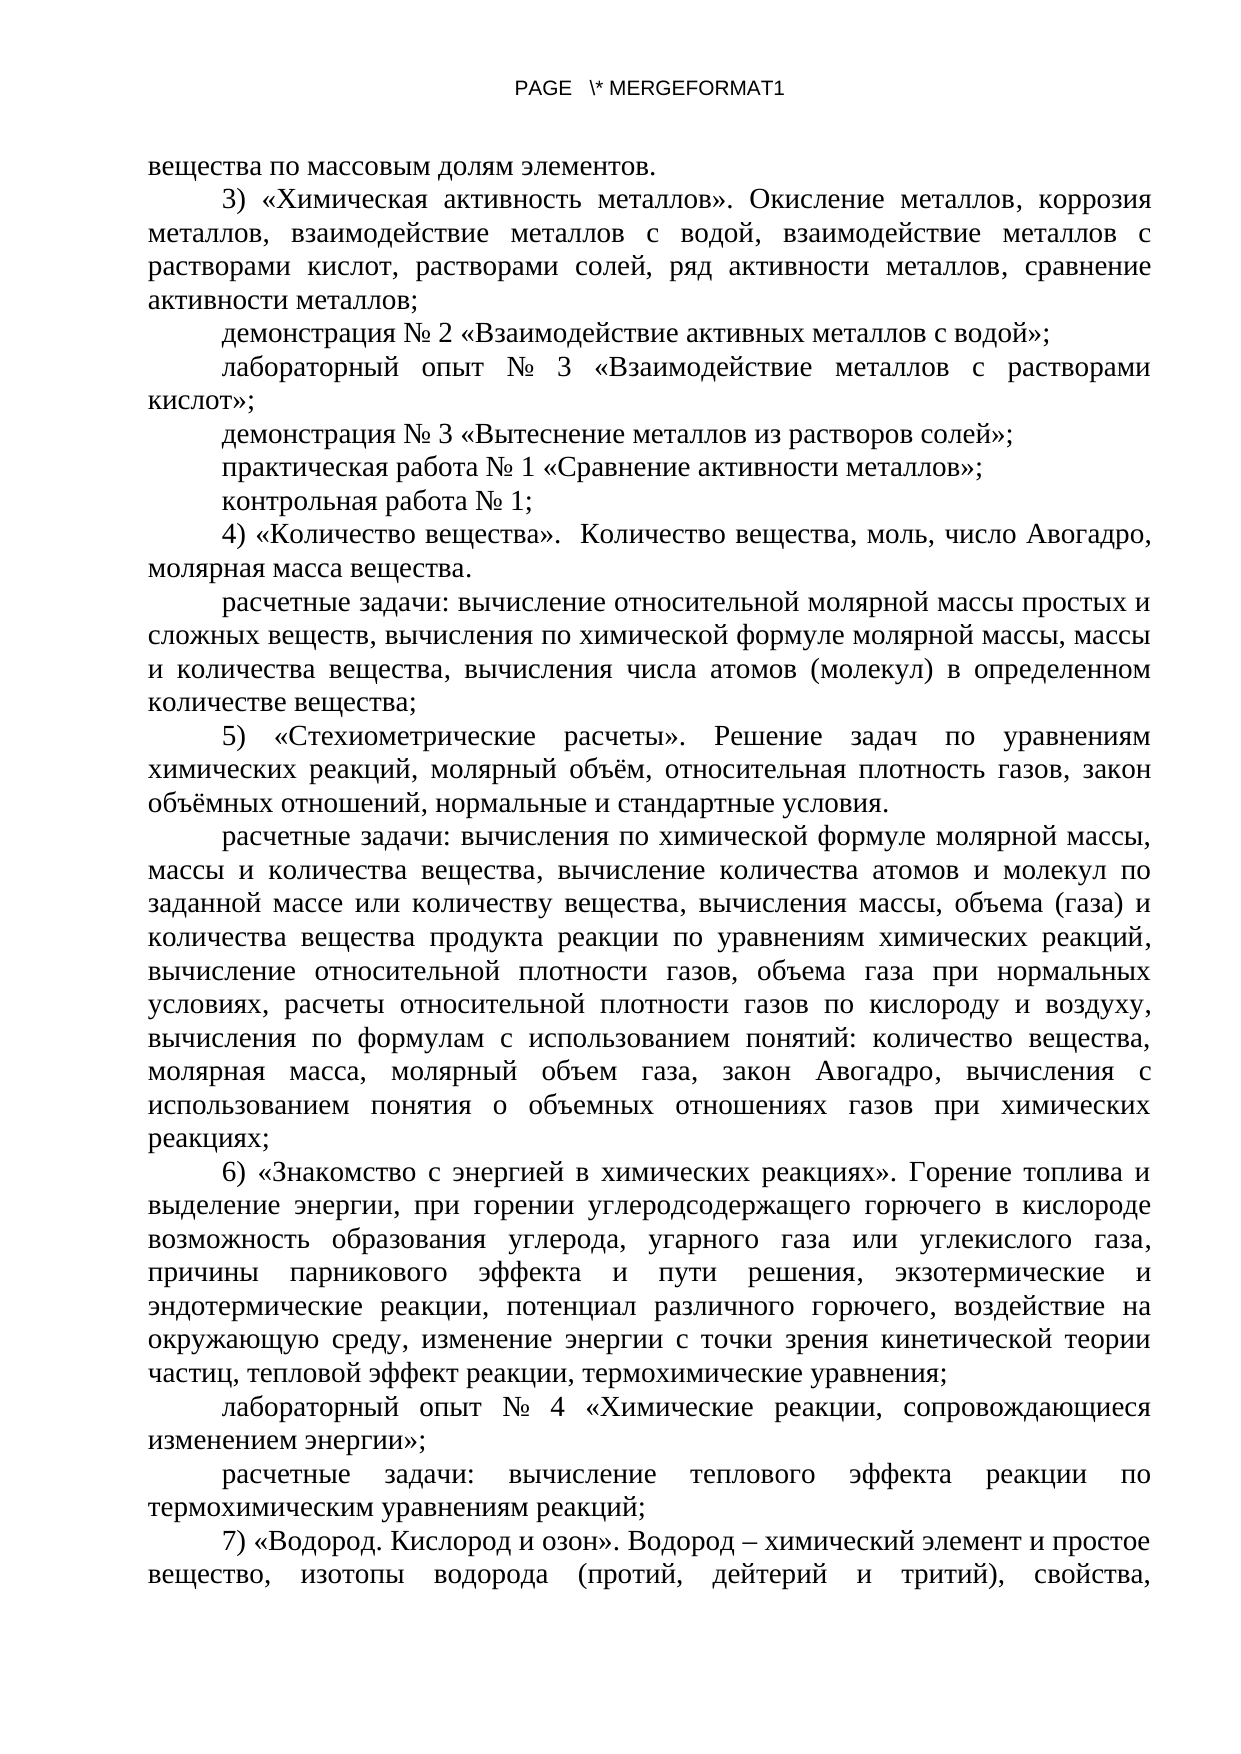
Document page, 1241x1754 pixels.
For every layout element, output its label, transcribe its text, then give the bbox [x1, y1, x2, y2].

text лабораторный опыт № 4 «Химические реакции, сопровождающиеся изменением энергии»; [148, 1389, 1152, 1456]
text практическая работа № 1 «Сравнение активности металлов»; [148, 449, 1152, 483]
text демонстрация № 2 «Взаимодействие активных металлов с водой»; [148, 315, 1152, 349]
text лабораторный опыт № 3 «Взаимодействие металлов с растворами кислот»; [148, 349, 1152, 416]
text 5) «Стехиометрические расчеты». Решение задач по уравнениям химических реакций, молярный объём, относительная плотность газов, закон объёмных отношений, нормальные и стандартные условия. [148, 718, 1152, 818]
text контрольная работа № 1; [148, 483, 1152, 517]
text 4) «Количество вещества». Количество вещества, моль, число Авогадро, молярная масса вещества. [148, 517, 1152, 584]
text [148, 148, 1152, 181]
text 3) «Химическая активность металлов». Окисление металлов, коррозия металлов, взаимодействие металлов с водой, взаимодействие металлов с растворами кислот, растворами солей, ряд активности металлов, сравнение активности металлов; [148, 181, 1152, 315]
text расчетные задачи: вычисление теплового эффекта реакции по термохимическим уравнениям реакций; [148, 1456, 1152, 1523]
text 6) «Знакомство с энергией в химических реакциях». Горение топлива и выделение энергии, при горении углеродсодержащего горючего в кислороде возможность образования углерода, угарного газа или углекислого газа, причины парникового эффекта и пути решения, экзотермические и эндотермические реакции, потенциал различного горючего, воздействие на окружающую среду, изменение энергии с точки зрения кинетической теории частиц, тепловой эффект реакции, термохимические уравнения; [148, 1154, 1152, 1389]
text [148, 1523, 1152, 1590]
text расчетные задачи: вычисление относительной молярной массы простых и сложных веществ, вычисления по химической формуле молярной массы, массы и количества вещества, вычисления числа атомов (молекул) в определенном количестве вещества; [148, 584, 1152, 718]
text демонстрация № 3 «Вытеснение металлов из растворов солей»; [148, 416, 1152, 449]
text расчетные задачи: вычисления по химической формуле молярной массы, массы и количества вещества, вычисление количества атомов и молекул по заданной массе или количеству вещества, вычисления массы, объема (газа) и количества вещества продукта реакции по уравнениям химических реакций, вычисление относительной плотности газов, объема газа при нормальных условиях, расчеты относительной плотности газов по кислороду и воздуху, вычисления по формулам с использованием понятий: количество вещества, молярная масса, молярный объем газа, закон Авогадро, вычисления с использованием понятия о объемных отношениях газов при химических реакциях; [148, 818, 1152, 1154]
